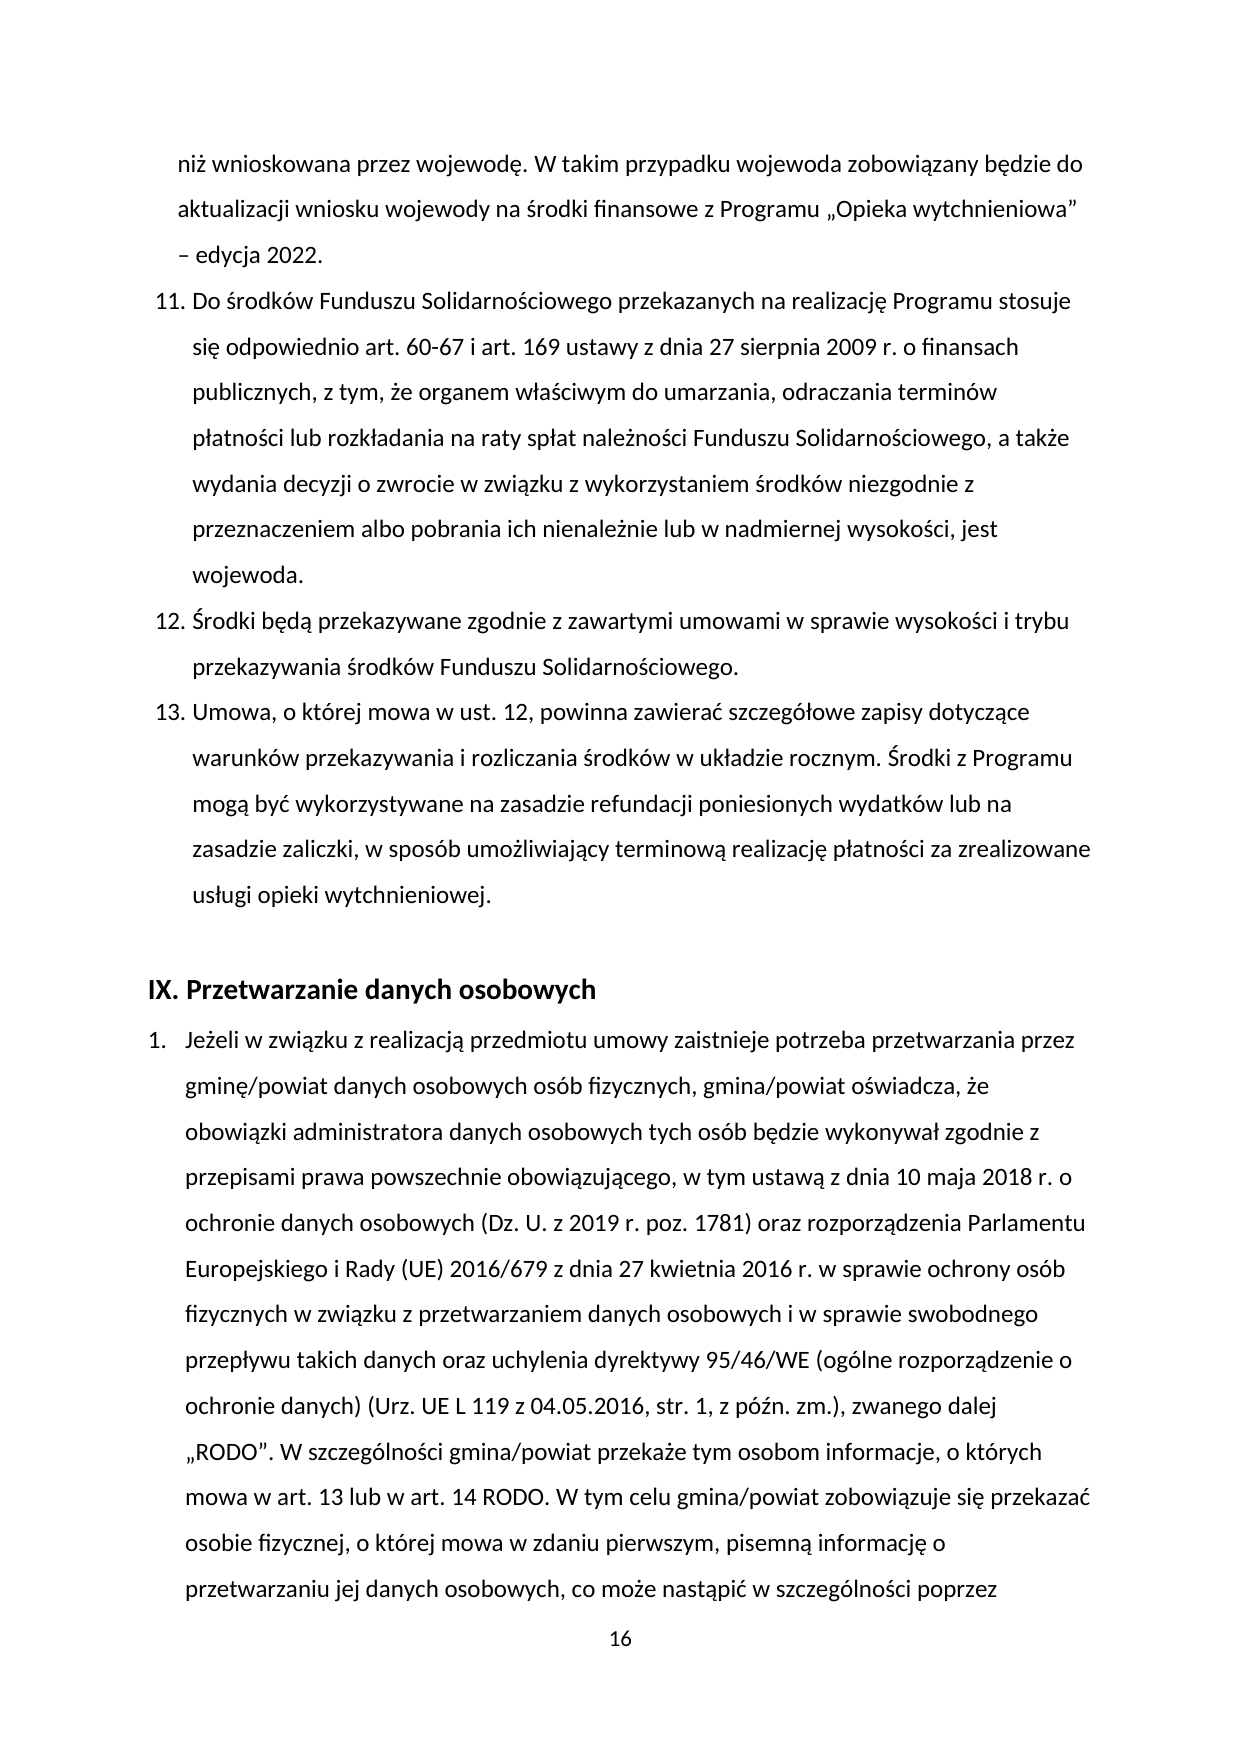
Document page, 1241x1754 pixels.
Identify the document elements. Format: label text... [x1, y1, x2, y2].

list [140, 148, 1092, 270]
list Środki będą przekazywane zgodnie z zawartymi umowami w sprawie wysokości i trybu przekazywania środków Funduszu Solidarnościowego. [154, 605, 1092, 681]
subtitle IX. Przetwarzanie danych osobowych [148, 971, 1092, 1006]
list Umowa, o której mowa w ust. 12, powinna zawierać szczegółowe zapisy dotyczące warunków przekazywania i rozliczania środków w układzie rocznym. Środki z Programu mogą być wykorzystywane na zasadzie refundacji poniesionych wydatków lub na zasadzie zaliczki, w sposób umożliwiający terminową realizację płatności za zrealizowane usługi opieki wytchnieniowej. [154, 696, 1092, 910]
list Do środków Funduszu Solidarnościowego przekazanych na realizację Programu stosuje się odpowiednio art. 60-67 i art. 169 ustawy z dnia 27 sierpnia 2009 r. o finansach publicznych, z tym, że organem właściwym do umarzania, odraczania terminów płatności lub rozkładania na raty spłat należności Funduszu Solidarnościowego, a także wydania decyzji o zwrocie w związku z wykorzystaniem środków niezgodnie z przeznaczeniem albo pobrania ich nienależnie lub w nadmiernej wysokości, jest wojewoda. [154, 285, 1092, 590]
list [148, 1024, 1092, 1603]
